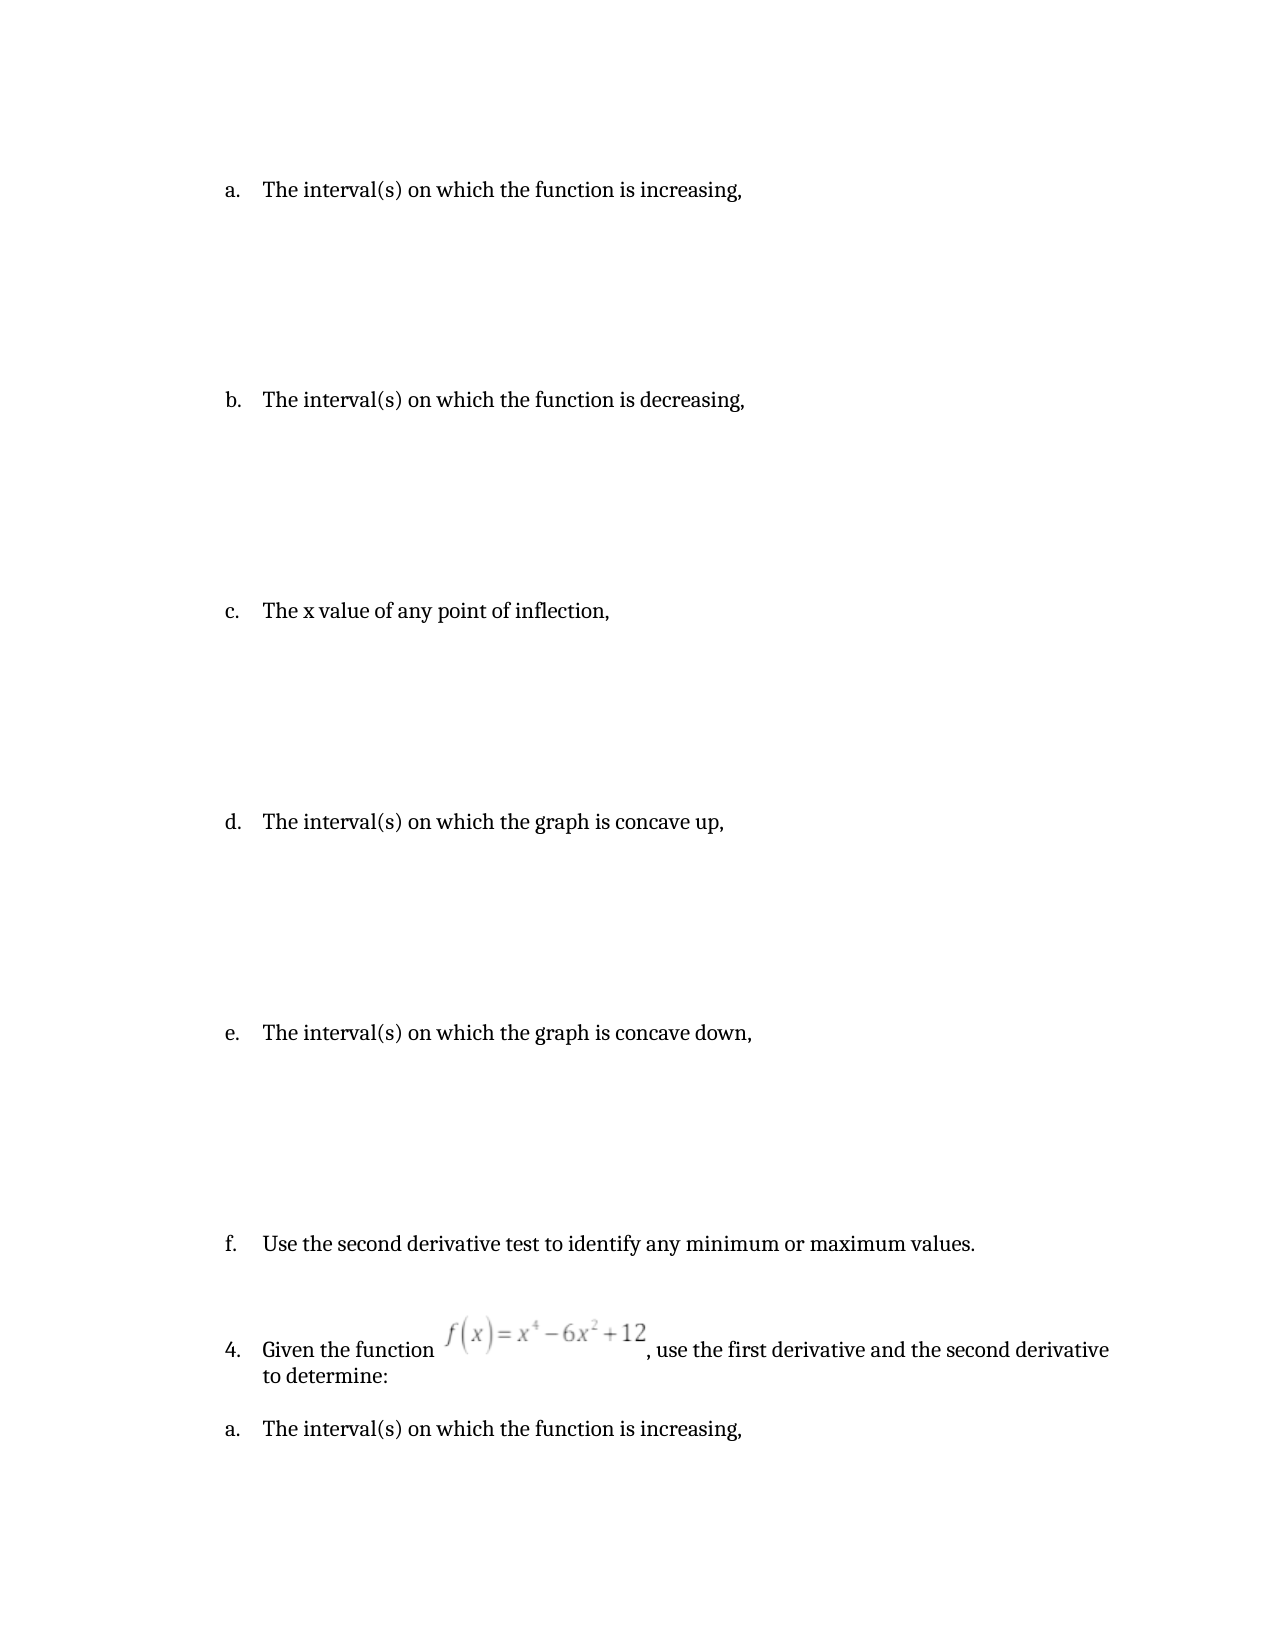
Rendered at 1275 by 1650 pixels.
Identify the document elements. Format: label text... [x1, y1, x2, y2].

list The interval(s) on which the function is decreasing, [225, 387, 1125, 413]
list The interval(s) on which the graph is concave up, [225, 809, 1125, 835]
list The interval(s) on which the graph is concave down, [225, 1020, 1125, 1046]
list The x value of any point of inflection, [225, 598, 1125, 624]
list Use the second derivative test to identify any minimum or maximum values. [225, 1231, 1125, 1257]
list Given the function , use the first derivative and the second derivative to determine: [225, 1309, 1125, 1389]
list The interval(s) on which the function is increasing, [225, 176, 1125, 203]
list The interval(s) on which the function is increasing, [225, 1416, 1125, 1442]
